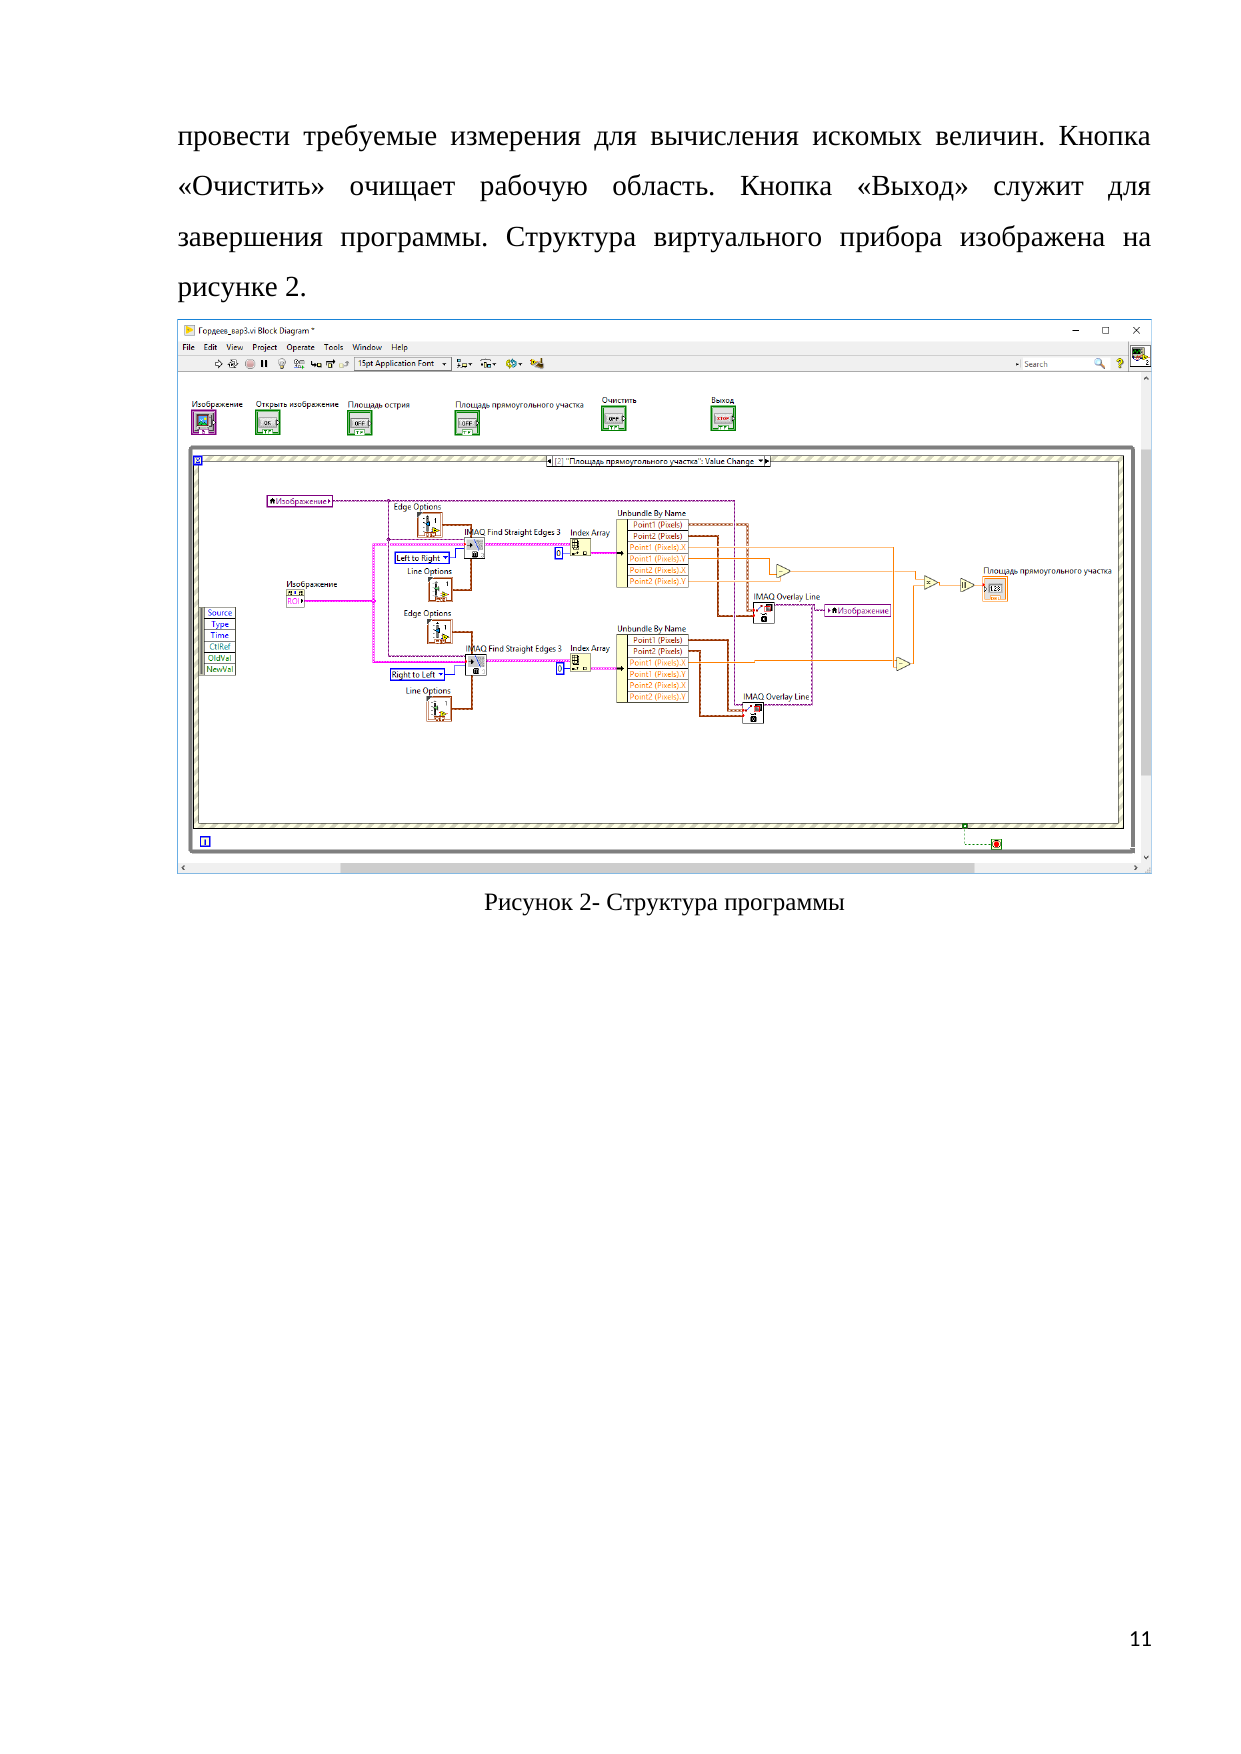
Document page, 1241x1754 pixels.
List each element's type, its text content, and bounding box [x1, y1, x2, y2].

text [177, 118, 1152, 303]
picture [177, 319, 1152, 874]
text Рисунок 2- Структура программы [177, 887, 1152, 916]
